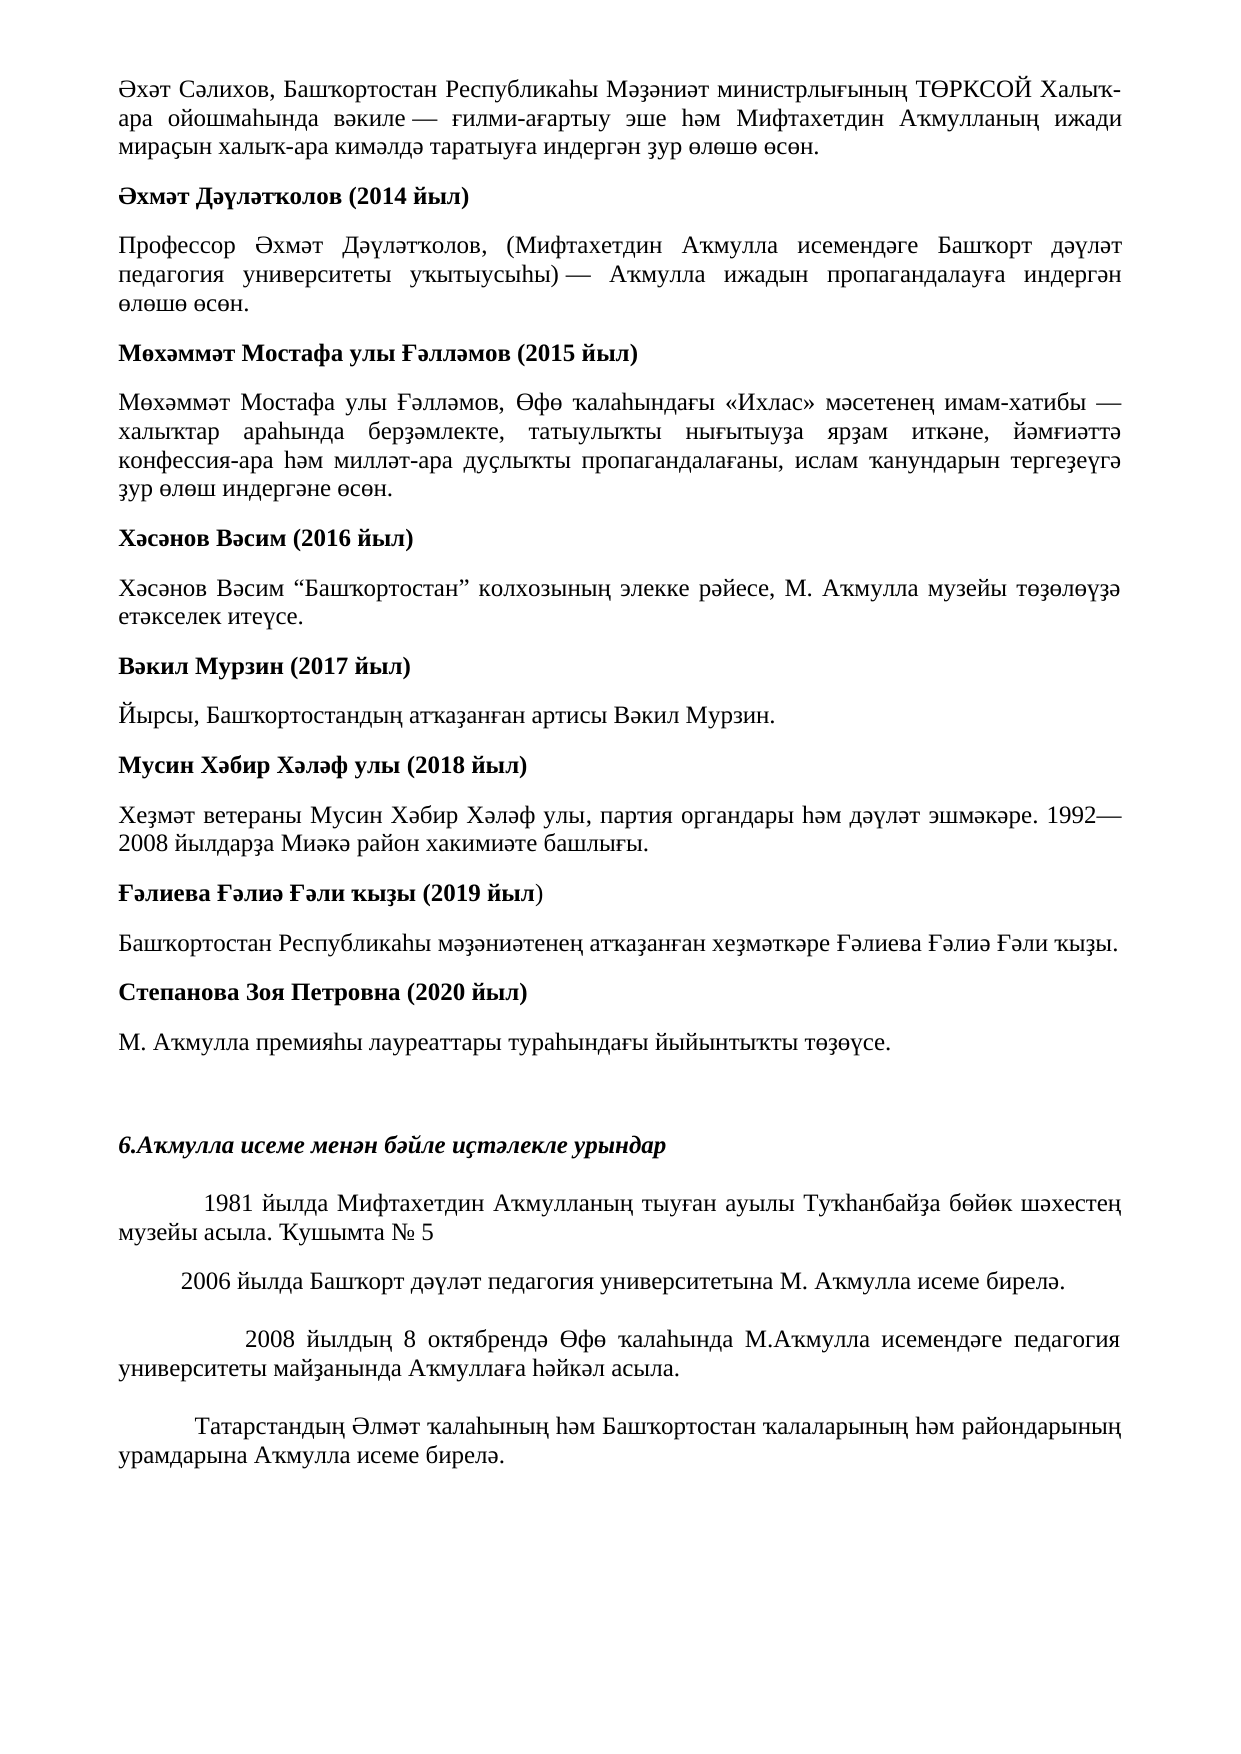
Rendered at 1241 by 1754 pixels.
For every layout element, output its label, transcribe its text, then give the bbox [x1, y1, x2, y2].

text М. Аҡмулла премияһы лауреаттары тураһындағы йыйынтыҡты төҙөүсе. [118, 1027, 1122, 1056]
text Йырсы, Башҡортостандың атҡаҙанған артисы Вәкил Мурзин. [118, 701, 1122, 729]
text Хәсәнов Вәсим “Башҡортостан” колхозының элекке рәйесе, М. Аҡмулла музейы төҙөлөүҙә етәкселек итеүсе. [118, 573, 1122, 630]
text Әхәт Сәлихов, Башҡортостан Республикаһы Мәҙәниәт министрлығының ТӨРКСОЙ Халыҡ-ара ойошмаһында вәкиле — ғилми-ағартыу эше һәм Мифтахетдин Аҡмулланың ижади мираҫын халыҡ-ара кимәлдә таратыуға индергән ҙур өлөшө өсөн. [118, 74, 1122, 160]
text 6.Аҡмулла исеме менән бәйле иҫтәлекле урындар [118, 1130, 1122, 1159]
text Хеҙмәт ветераны Мусин Хәбир Хәләф улы, партия органдары һәм дәүләт эшмәкәре. 1992—2008 йылдарҙа Миәкә район хакимиәте башлығы. [118, 800, 1122, 857]
text Хәсәнов Вәсим (2016 йыл) [118, 523, 1122, 552]
text 2006 йылда Башҡорт дәүләт педагогия университетына М. Аҡмулла исеме бирелә. [118, 1266, 1122, 1295]
text 1981 йылда Мифтахетдин Аҡмулланың тыуған ауылы Туҡһанбайҙа бөйөк шәхестең музейы асыла. Ҡушымта № 5 [118, 1188, 1122, 1246]
text Профессор Әхмәт Дәүләтҡолов, (Мифтахетдин Аҡмулла исемендәге Башҡорт дәүләт педагогия университеты уҡытыусыһы) — Аҡмулла ижадын пропагандалауға индергән өлөшө өсөн. [118, 231, 1122, 317]
text Мөхәммәт Мостафа улы Ғәлләмов (2015 йыл) [118, 338, 1122, 366]
text Башҡортостан Республикаһы мәҙәниәтенең атҡаҙанған хеҙмәткәре Ғәлиева Ғәлиә Ғәли ҡыҙы. [118, 928, 1122, 956]
text Вәкил Мурзин (2017 йыл) [118, 651, 1122, 680]
text Әхмәт Дәүләтҡолов (2014 йыл) [118, 181, 1122, 210]
text Степанова Зоя Петровна (2020 йыл) [118, 977, 1122, 1006]
text Мөхәммәт Мостафа улы Ғәлләмов, Өфө ҡалаһындағы «Ихлас» мәсетенең имам-хатибы — халыҡтар араһында берҙәмлекте, татыулыҡты нығытыуҙа ярҙам иткәне, йәмғиәттә конфессия-ара һәм милләт-ара дуҫлыҡты пропагандалағаны, ислам ҡанундарын тергеҙеүгә ҙур өлөш индергәне өсөн. [118, 387, 1122, 502]
text Ғәлиева Ғәлиә Ғәли ҡыҙы (2019 йыл) [118, 878, 1122, 907]
text 2008 йылдың 8 октябрендә Өфө ҡалаһында М.Аҡмулла исемендәге педагогия университеты майҙанында Аҡмуллаға һәйкәл асыла. [118, 1324, 1122, 1382]
text Татарстандың Әлмәт ҡалаһының һәм Башҡортостан ҡалаларының һәм райондарының урамдарына Аҡмулла исеме бирелә. [118, 1411, 1122, 1468]
text Мусин Хәбир Хәләф улы (2018 йыл) [118, 750, 1122, 779]
